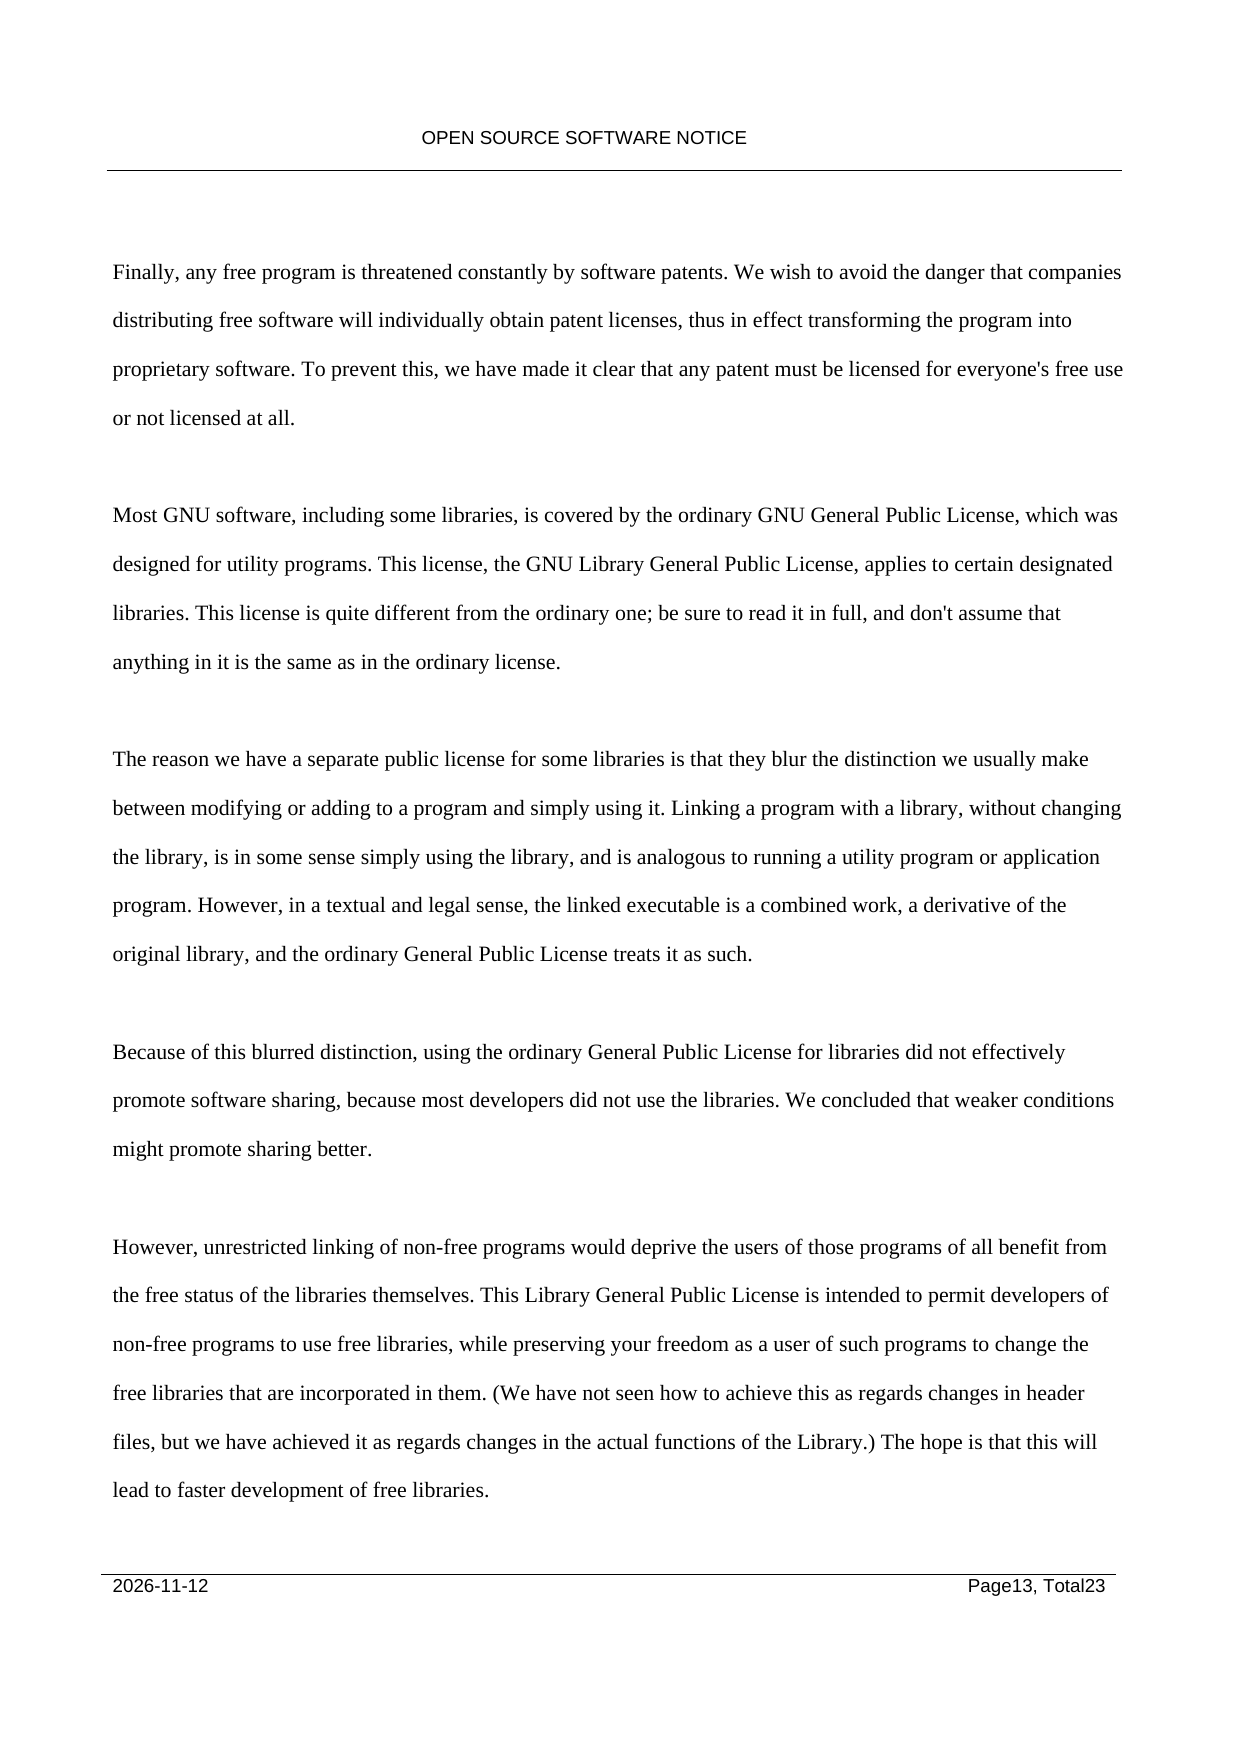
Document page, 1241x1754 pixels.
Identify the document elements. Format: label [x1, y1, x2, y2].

text [112, 206, 1128, 1506]
